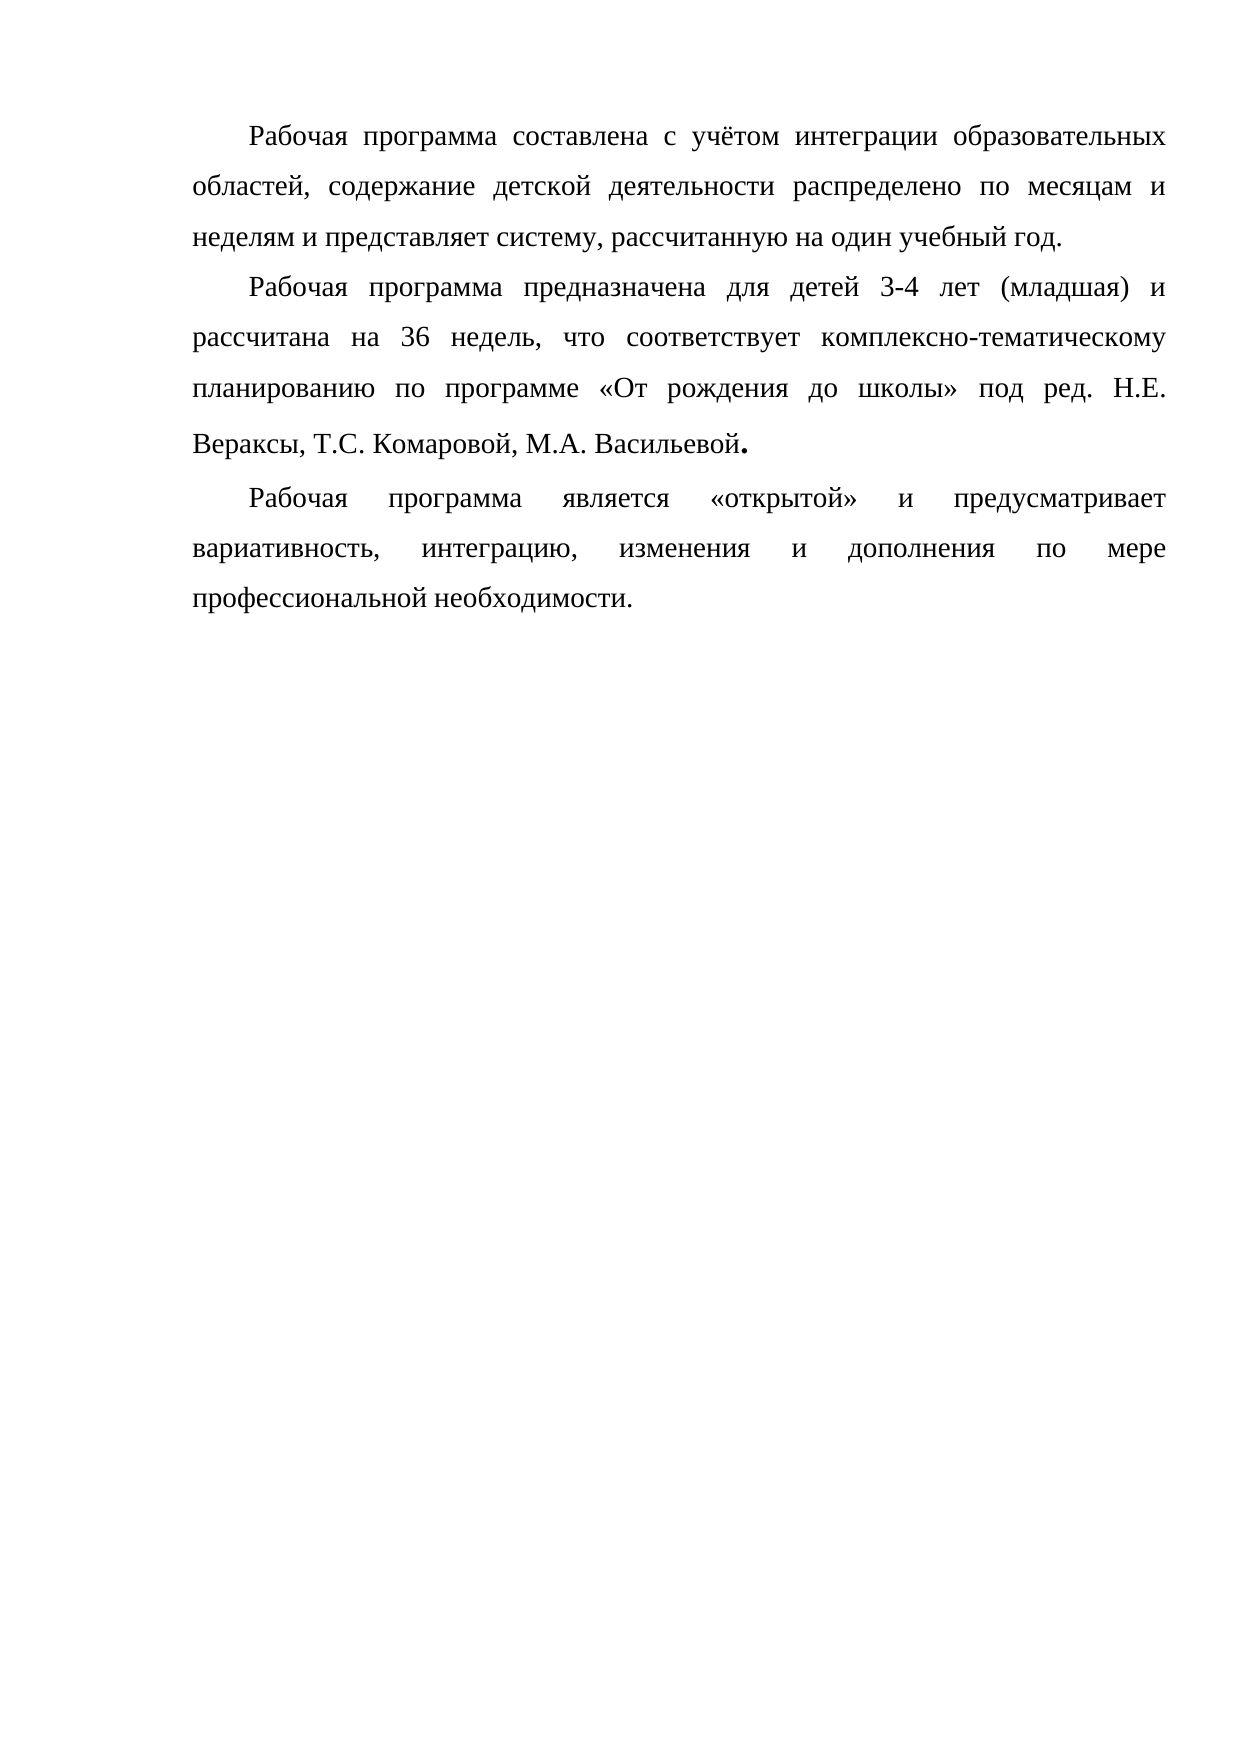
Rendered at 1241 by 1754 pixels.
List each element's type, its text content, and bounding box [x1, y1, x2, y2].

text Рабочая программа составлена с учётом интеграции образовательных областей, содержание детской деятельности распределено по месяцам и неделям и представляет систему, рассчитанную на один учебный год. [192, 118, 1167, 252]
text Рабочая программа предназначена для детей 3-4 лет (младшая) и рассчитана на 36 недель, что соответствует комплексно-тематическому планированию по программе «От рождения до школы» под ред. Н.Е. Вераксы, Т.С. Комаровой, М.А. Васильевой. [192, 269, 1167, 461]
text Рабочая программа является «открытой» и предусматривает вариативность, интеграцию, изменения и дополнения по мере профессиональной необходимости. [192, 480, 1167, 614]
